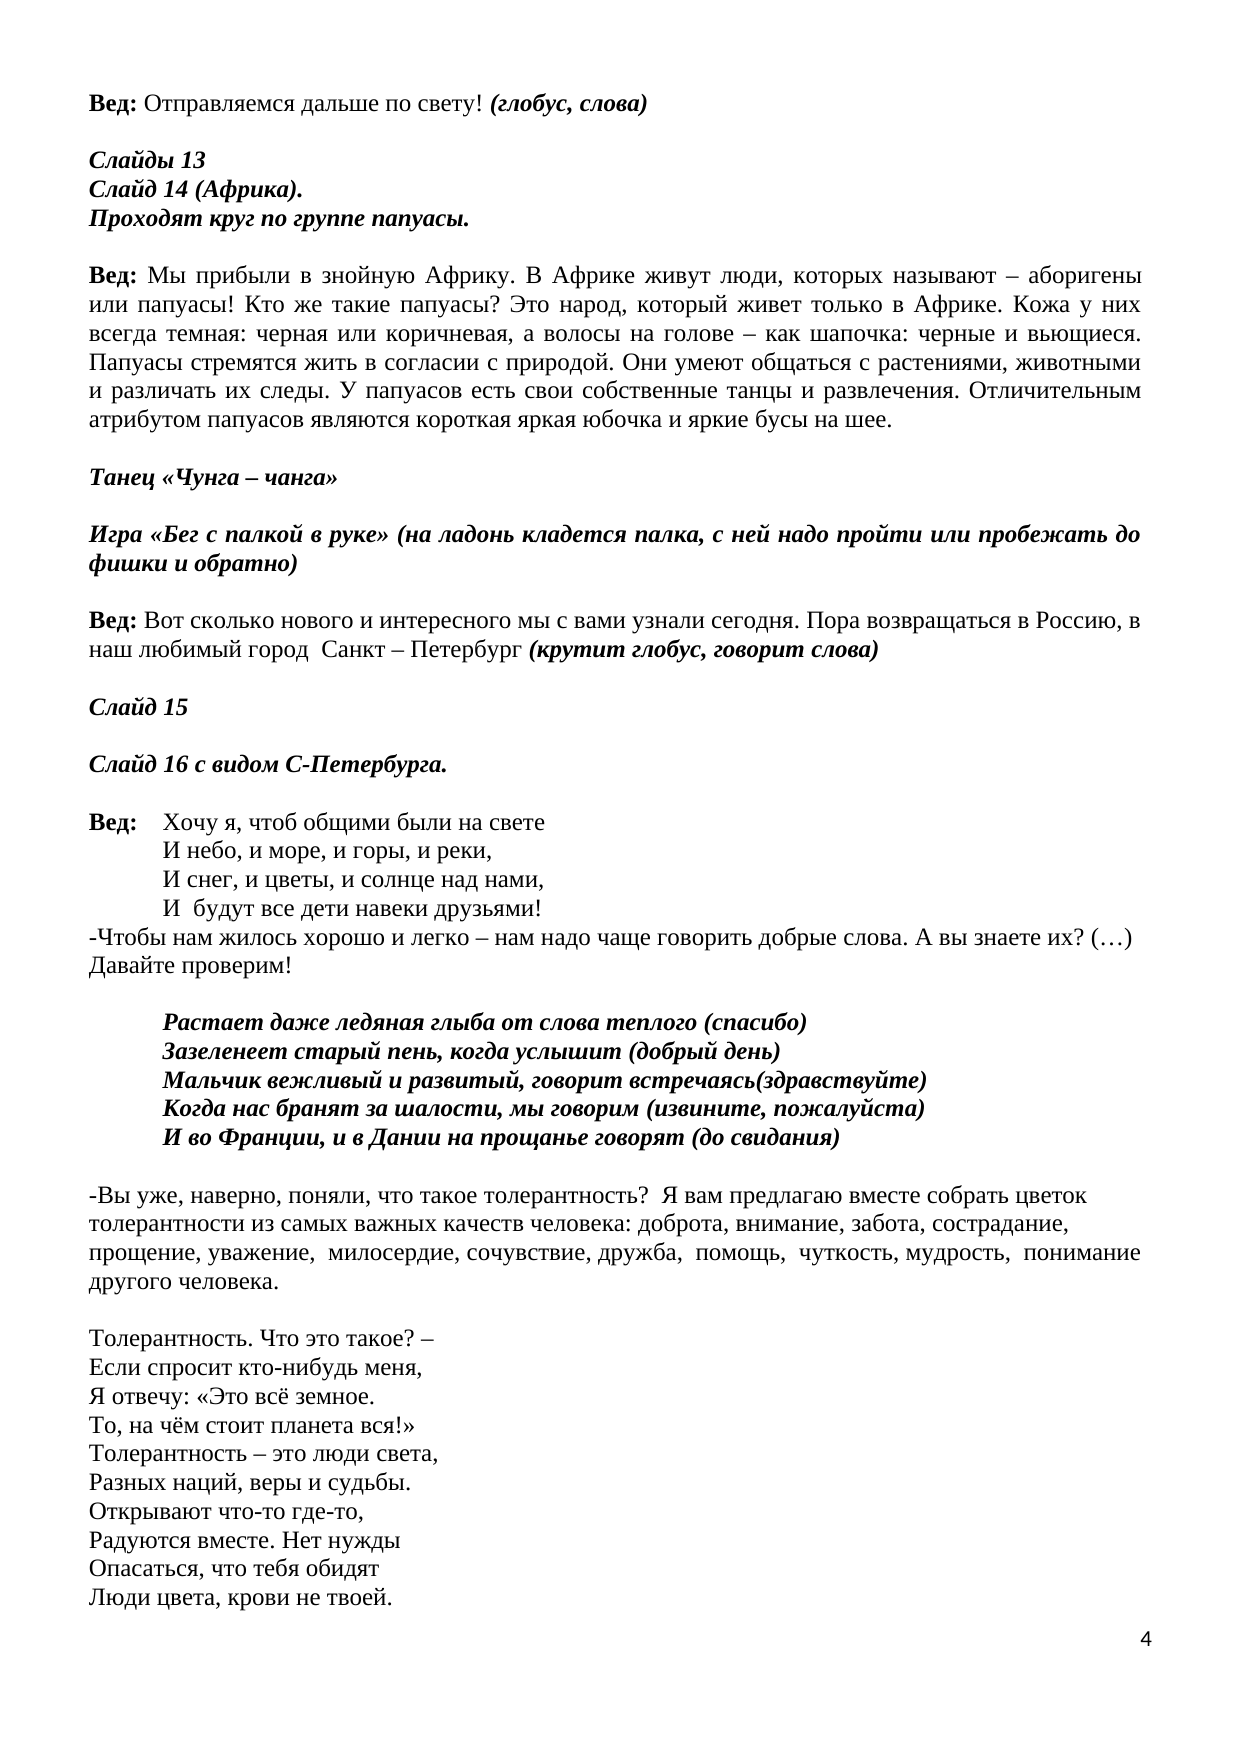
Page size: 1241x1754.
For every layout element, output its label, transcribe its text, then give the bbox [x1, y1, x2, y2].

text Толерантность – это люди света, [89, 1438, 1152, 1467]
text Слайд 15 [89, 692, 1152, 720]
text Люди цвета, крови не твоей. [89, 1582, 1152, 1611]
text И будут все дети навеки друзьями! [89, 893, 1152, 922]
text Толерантность. Что это такое? – [89, 1323, 1152, 1352]
text Растает даже ледяная глыба от слова теплого (спасибо) [89, 1007, 1152, 1036]
text Проходят круг по группе папуасы. [89, 203, 1143, 232]
text И снег, и цветы, и солнце над нами, [89, 864, 1152, 893]
text Мальчик вежливый и развитый, говорит встречаясь(здравствуйте) [89, 1065, 1152, 1093]
text Вед: Мы прибыли в знойную Африку. В Африке живут люди, которых называют – аборигены или папуасы! Кто же такие папуасы? Это народ, который живет только в Африке. Кожа у них всегда темная: черная или коричневая, а волосы на голове – как шапочка: черные и вьющиеся. Папуасы стремятся жить в согласии с природой. Они умеют общаться с растениями, животными и различать их следы. У папуасов есть свои собственные танцы и развлечения. Отличительным атрибутом папуасов являются короткая яркая юбочка и яркие бусы на шее. [89, 260, 1143, 433]
text Зазеленеет старый пень, когда услышит (добрый день) [89, 1036, 1152, 1065]
text Вед: Вот сколько нового и интересного мы с вами узнали сегодня. Пора возвращаться в Россию, в наш любимый город Санкт – Петербург (крутит глобус, говорит слова) [89, 605, 1152, 663]
text Танец «Чунга – чанга» [89, 462, 1143, 490]
text -Вы уже, наверно, поняли, что такое толерантность? Я вам предлагаю вместе собрать цветок толерантности из самых важных качеств человека: доброта, внимание, забота, сострадание, прощение, уважение, милосердие, сочувствие, дружба, помощь, чуткость, мудрость, понимание другого человека. [89, 1180, 1152, 1295]
text Опасаться, что тебя обидят [89, 1553, 1152, 1582]
text Если спросит кто-нибудь меня, [89, 1352, 1152, 1381]
text Разных наций, веры и судьбы. [89, 1467, 1152, 1496]
text И во Франции, и в Дании на прощанье говорят (до свидания) [89, 1122, 1152, 1151]
text Слайд 16 с видом С-Петербурга. [89, 749, 1152, 778]
text Открывают что-то где-то, [89, 1496, 1152, 1525]
text Вед: Отправляемся дальше по свету! (глобус, слова) [89, 88, 1152, 117]
text -Чтобы нам жилось хорошо и легко – нам надо чаще говорить добрые слова. А вы знаете их? (…) Давайте проверим! [89, 922, 1152, 979]
text Радуются вместе. Нет нужды [89, 1525, 1152, 1553]
text Я отвечу: «Это всё земное. [89, 1381, 1152, 1410]
text Слайды 13 [89, 145, 1143, 174]
text То, на чём стоит планета вся!» [89, 1410, 1152, 1438]
text Игра «Бег с палкой в руке» (на ладонь кладется палка, с ней надо пройти или пробежать до фишки и обратно) [89, 519, 1143, 577]
text Слайд 14 (Африка). [89, 174, 1143, 203]
text Когда нас бранят за шалости, мы говорим (извините, пожалуйста) [89, 1093, 1152, 1122]
text Вед: Хочу я, чтоб общими были на свете [89, 807, 1152, 835]
text И небо, и море, и горы, и реки, [89, 835, 1152, 864]
